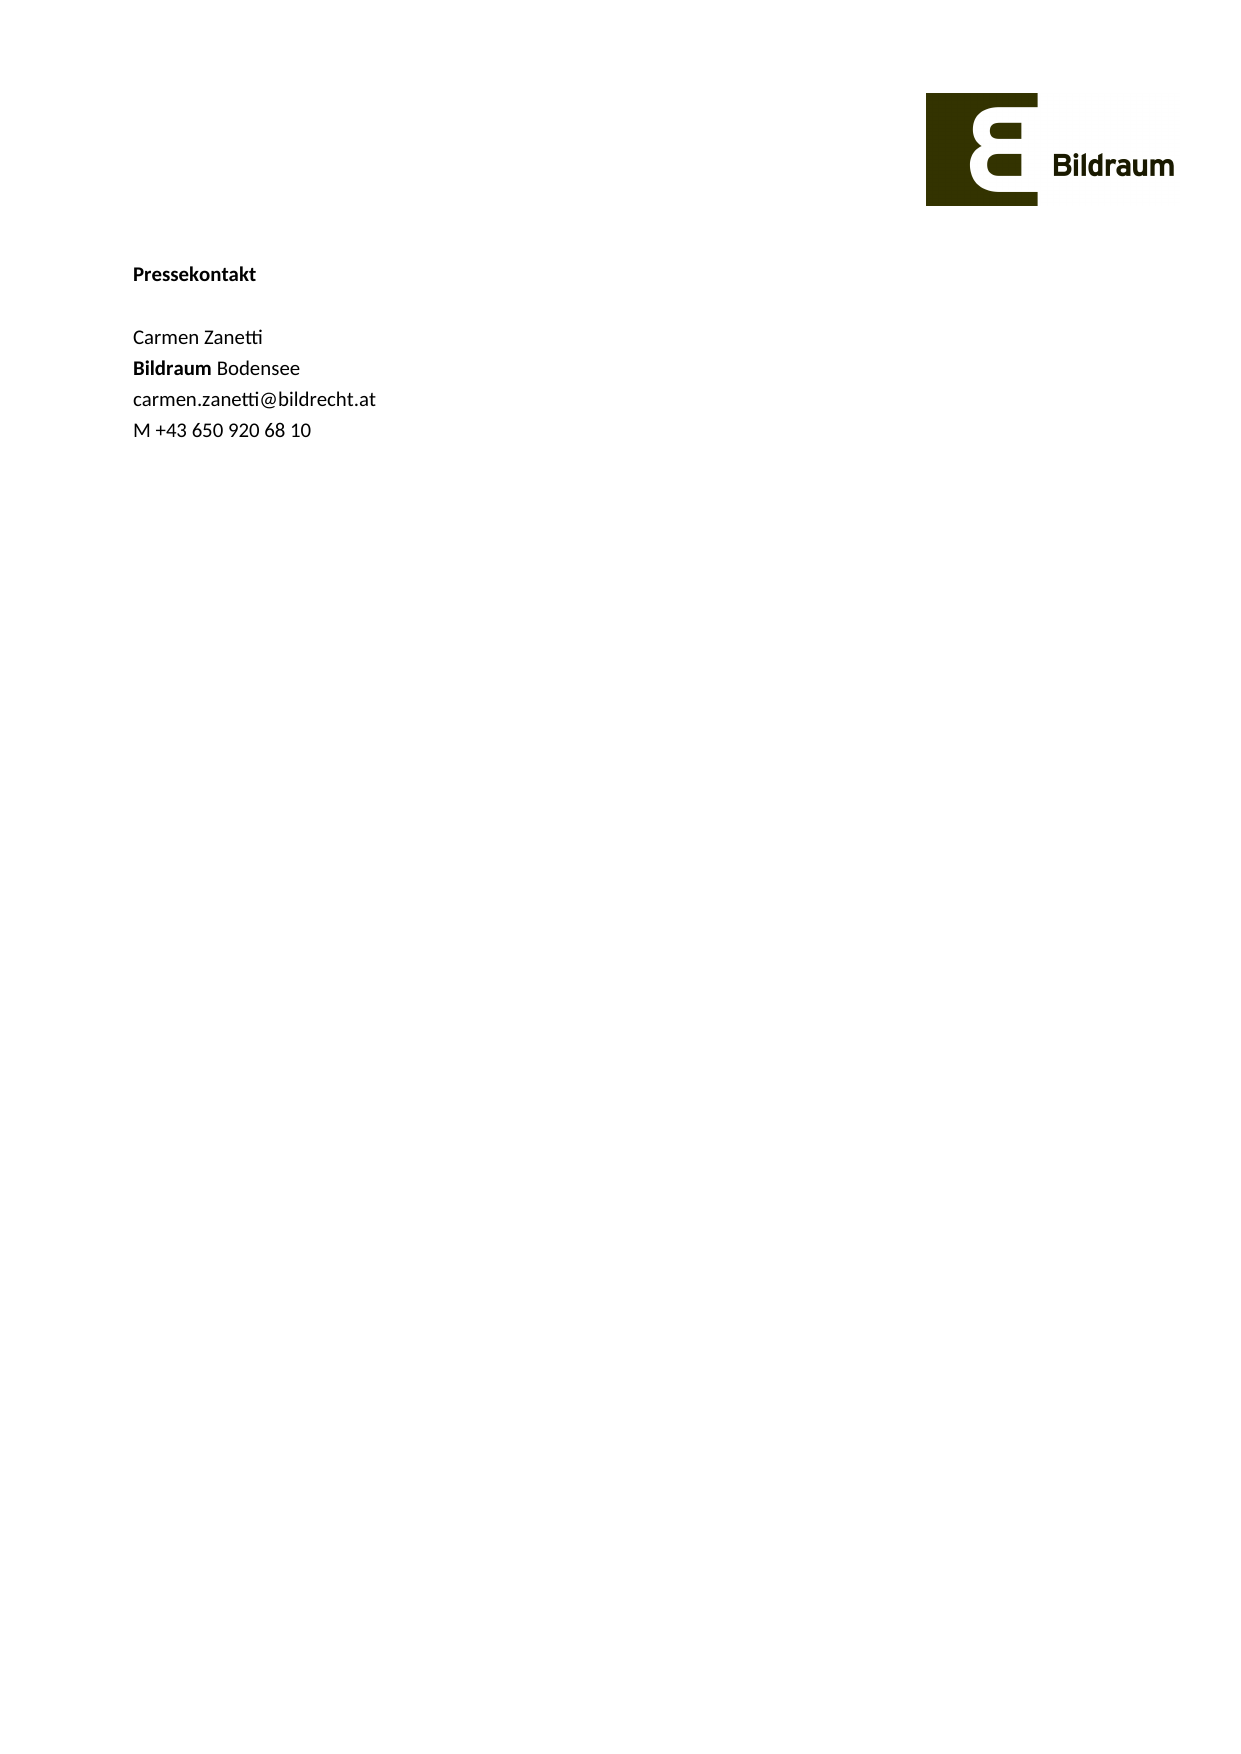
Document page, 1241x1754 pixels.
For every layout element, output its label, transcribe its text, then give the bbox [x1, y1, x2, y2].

text carmen.zanetti@bildrecht.at [133, 381, 1123, 412]
text M +43 650 920 68 10 [133, 412, 1123, 443]
text Pressekontakt [133, 256, 1123, 287]
text Carmen Zanetti Bildraum Bodensee [133, 318, 1123, 381]
picture [926, 93, 1181, 206]
